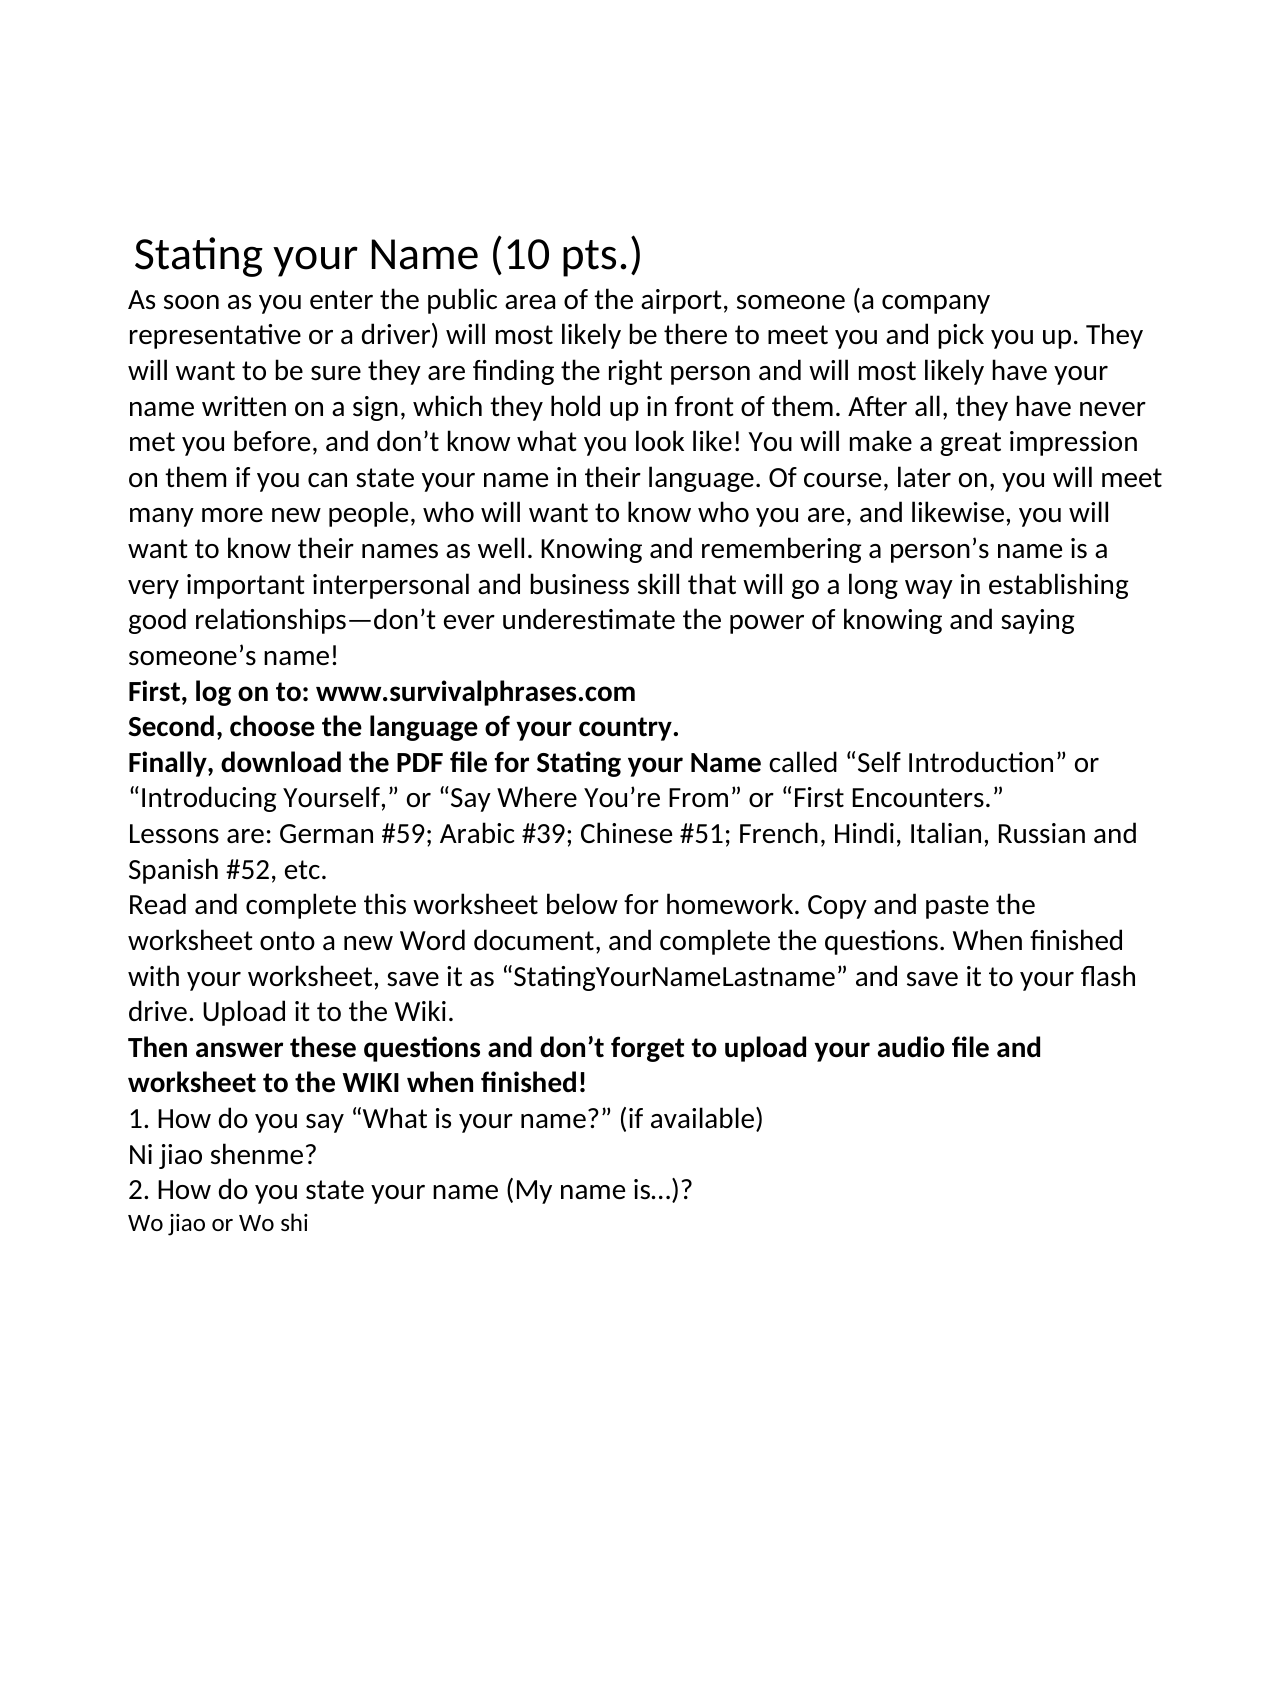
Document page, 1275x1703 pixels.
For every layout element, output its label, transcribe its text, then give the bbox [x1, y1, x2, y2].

text As soon as you enter the public area of the airport, someone (a company representative or a driver) will most likely be there to meet you and pick you up. They will want to be sure they are finding the right person and will most likely have your name written on a sign, which they hold up in front of them. After all, they have never met you before, and don’t know what you look like! You will make a great impression on them if you can state your name in their language. Of course, later on, you will meet many more new people, who will want to know who you are, and likewise, you will want to know their names as well. Knowing and remembering a person’s name is a very important interpersonal and business skill that will go a long way in establishing good relationships—don’t ever underestimate the power of knowing and saying someone’s name! [128, 281, 1166, 673]
text Read and complete this worksheet below for homework. Copy and paste the worksheet onto a new Word document, and complete the questions. When finished with your worksheet, save it as “StatingYourNameLastname” and save it to your flash drive. Upload it to the Wiki. [128, 886, 1166, 1029]
text Lessons are: German #59; Arabic #39; Chinese #51; French, Hindi, Italian, Russian and Spanish #52, etc. [128, 815, 1166, 886]
text Then answer these questions and don’t forget to upload your audio file and worksheet to the WIKI when finished! [128, 1029, 1166, 1100]
text 1. How do you say “What is your name?” (if available) [128, 1100, 1166, 1136]
text Second, choose the language of your country. [128, 708, 1166, 744]
text Ni jiao shenme? [128, 1136, 1166, 1171]
text First, log on to: www.survivalphrases.com [128, 673, 1166, 708]
text 2. How do you state your name (My name is…)? [128, 1171, 1166, 1207]
text Finally, download the PDF file for Stating your Name called “Self Introduction” or “Introducing Yourself,” or “Say Where You’re From” or “First Encounters.” [128, 744, 1166, 815]
text Wo jiao or Wo shi [128, 1207, 1166, 1237]
text Stating your Name (10 pts.) [128, 225, 1166, 281]
